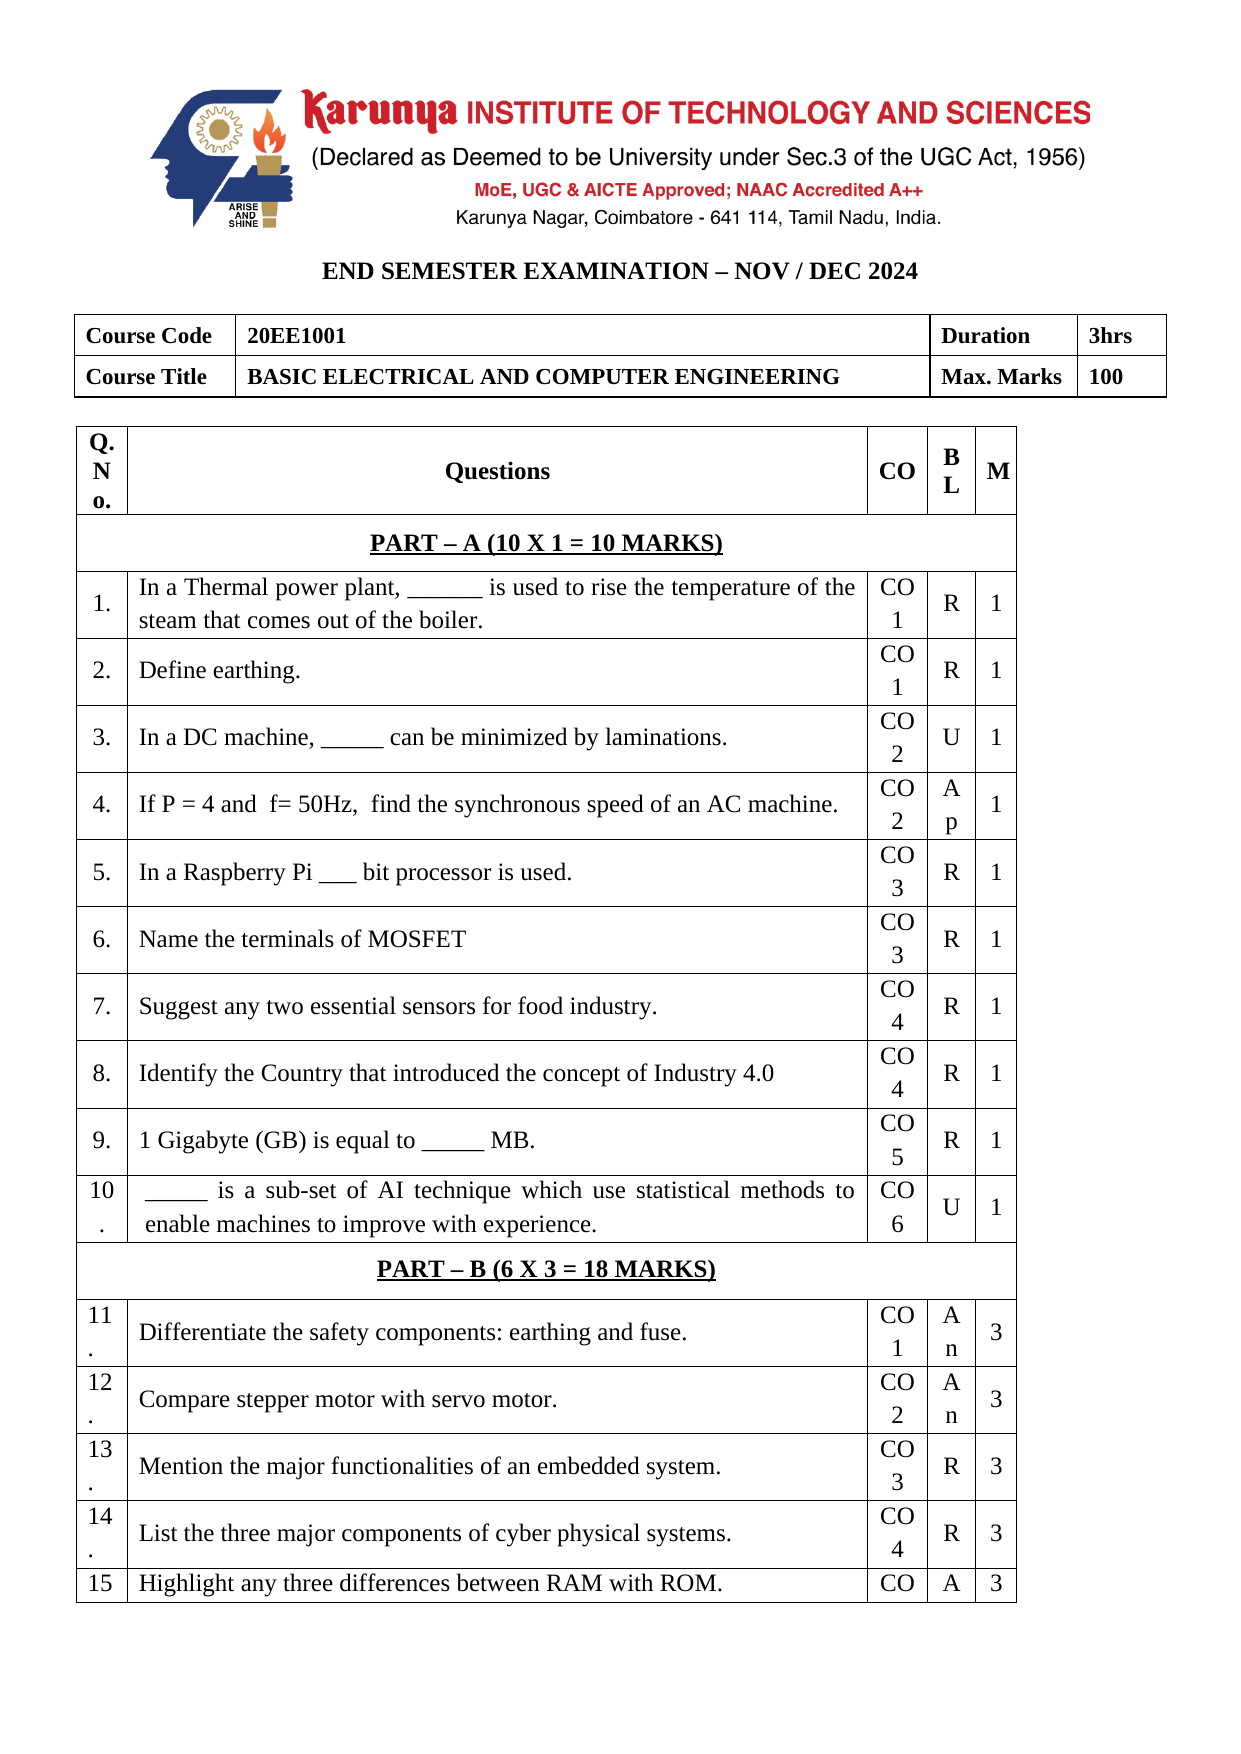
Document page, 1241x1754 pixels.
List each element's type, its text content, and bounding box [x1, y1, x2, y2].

table_cell CO3 [868, 907, 927, 973]
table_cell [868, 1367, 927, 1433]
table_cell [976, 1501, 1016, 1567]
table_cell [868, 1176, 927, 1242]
table_header BL [928, 427, 975, 513]
picture [150, 89, 1091, 228]
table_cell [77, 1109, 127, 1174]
table_cell PART – A (10 X 1 = 10 MARKS) [77, 515, 1016, 571]
table_cell R [928, 572, 975, 638]
table_cell 100 [1078, 356, 1166, 396]
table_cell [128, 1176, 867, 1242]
table_cell In a Thermal power plant, ______ is used to rise the temperature of the steam that comes out of the boiler. [128, 572, 867, 638]
table_header CO [868, 427, 927, 513]
table_header Q. No. [77, 427, 127, 513]
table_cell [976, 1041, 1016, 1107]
table_cell 1. [77, 572, 127, 638]
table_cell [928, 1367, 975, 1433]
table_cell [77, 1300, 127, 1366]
table_cell 2. [77, 639, 127, 705]
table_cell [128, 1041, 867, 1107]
table_header Course Code [75, 315, 235, 355]
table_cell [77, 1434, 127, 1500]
table_cell 1 [976, 974, 1016, 1040]
table_header 3hrs [1078, 315, 1166, 355]
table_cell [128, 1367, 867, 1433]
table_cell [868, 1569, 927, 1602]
table_cell CO2 [868, 773, 927, 839]
table_cell 1 [976, 572, 1016, 638]
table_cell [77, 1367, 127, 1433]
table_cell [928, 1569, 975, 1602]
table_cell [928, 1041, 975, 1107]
table_header Duration [931, 315, 1077, 355]
table_cell 1 [976, 706, 1016, 772]
table_cell R [928, 639, 975, 705]
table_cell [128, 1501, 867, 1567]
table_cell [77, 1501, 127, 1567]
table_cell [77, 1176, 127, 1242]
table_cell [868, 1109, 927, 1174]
table_cell Suggest any two essential sensors for food industry. [128, 974, 867, 1040]
table_cell CO1 [868, 572, 927, 638]
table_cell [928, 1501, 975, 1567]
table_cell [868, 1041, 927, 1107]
table_cell CO4 [868, 974, 927, 1040]
table_cell Ap [928, 773, 975, 839]
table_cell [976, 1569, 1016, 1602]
table_cell In a DC machine, _____ can be minimized by laminations. [128, 706, 867, 772]
table_cell 1 [976, 840, 1016, 906]
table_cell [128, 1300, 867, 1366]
table_cell Define earthing. [128, 639, 867, 705]
table_header M [976, 427, 1016, 513]
table_cell R [928, 974, 975, 1040]
table_cell 1 [976, 907, 1016, 973]
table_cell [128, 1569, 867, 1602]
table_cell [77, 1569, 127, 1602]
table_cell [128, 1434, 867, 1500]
table_cell Course Title [75, 356, 235, 396]
table_cell U [928, 706, 975, 772]
table_cell 1 [976, 639, 1016, 705]
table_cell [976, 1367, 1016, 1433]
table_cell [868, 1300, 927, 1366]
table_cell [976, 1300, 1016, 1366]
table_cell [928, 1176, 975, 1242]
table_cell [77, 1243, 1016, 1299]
table_header Questions [128, 427, 867, 513]
table_cell 6. [77, 907, 127, 973]
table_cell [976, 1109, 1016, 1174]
table_cell CO2 [868, 706, 927, 772]
table_cell 3. [77, 706, 127, 772]
table_cell 5. [77, 840, 127, 906]
table_cell CO1 [868, 639, 927, 705]
table_header 20EE1001 [236, 315, 929, 355]
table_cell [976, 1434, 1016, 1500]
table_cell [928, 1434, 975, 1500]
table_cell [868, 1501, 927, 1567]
table_cell In a Raspberry Pi ___ bit processor is used. [128, 840, 867, 906]
table_cell R [928, 907, 975, 973]
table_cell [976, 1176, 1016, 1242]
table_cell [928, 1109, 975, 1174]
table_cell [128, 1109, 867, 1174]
table_cell 1 [976, 773, 1016, 839]
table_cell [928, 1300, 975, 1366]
text END SEMESTER EXAMINATION – NOV / DEC 2024 [150, 256, 1090, 285]
table_cell Max. Marks [931, 356, 1077, 396]
table_cell 7. [77, 974, 127, 1040]
table_cell BASIC ELECTRICAL AND COMPUTER ENGINEERING [236, 356, 929, 396]
table_cell CO3 [868, 840, 927, 906]
table_cell If P = 4 and f= 50Hz, find the synchronous speed of an AC machine. [128, 773, 867, 839]
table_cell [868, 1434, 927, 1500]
table_cell 4. [77, 773, 127, 839]
table_cell 8. [77, 1041, 127, 1107]
table_cell Name the terminals of MOSFET [128, 907, 867, 973]
table_cell R [928, 840, 975, 906]
